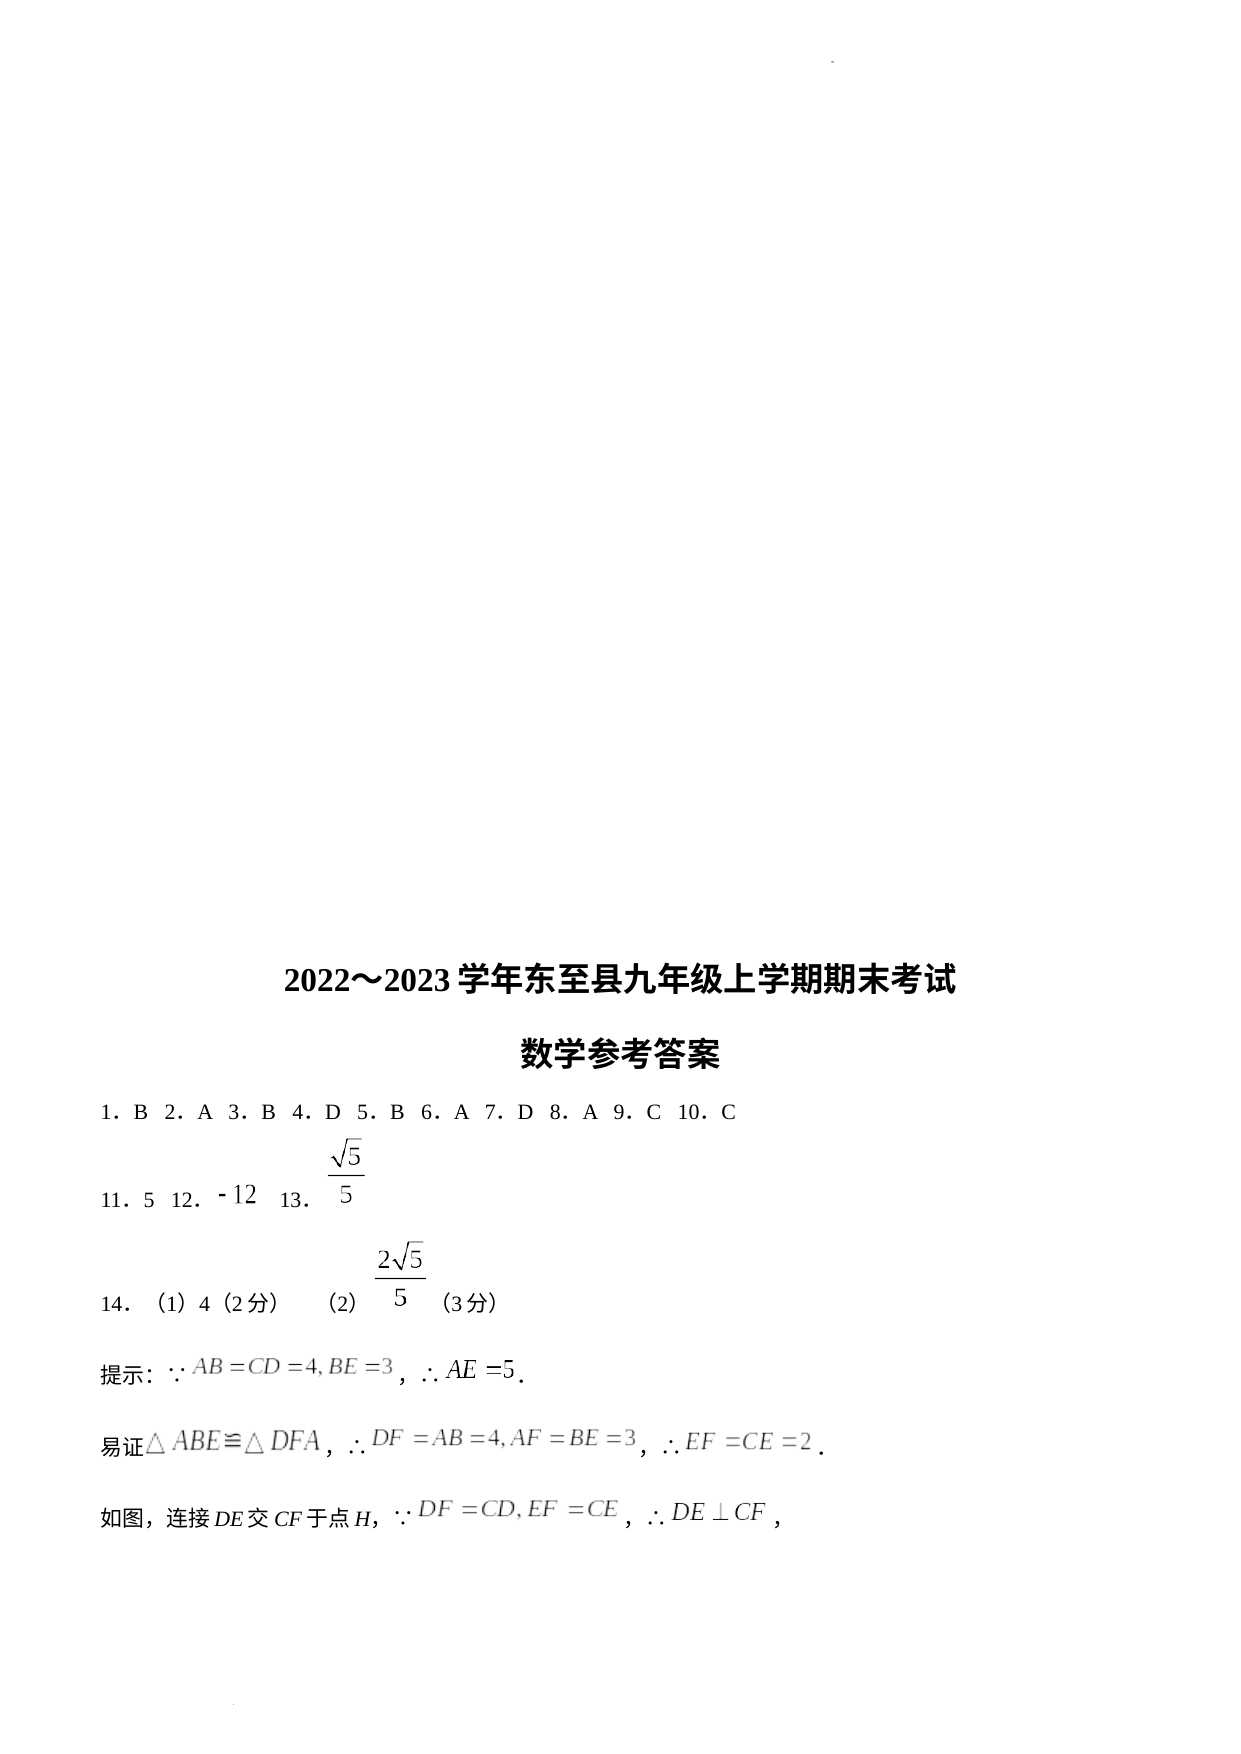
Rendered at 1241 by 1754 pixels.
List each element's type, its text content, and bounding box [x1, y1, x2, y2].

text 提示：∵，∴． [100, 1340, 1140, 1405]
text 2022～2023学年东至县九年级上学期期末考试 [100, 944, 1140, 1009]
text 数学参考答案 [100, 1019, 1140, 1084]
text 易证，∴，∴． [100, 1411, 1140, 1476]
text 1．B 2．A 3．B 4．D 5．B 6．A 7．D 8．A 9．C 10．C [100, 1093, 1140, 1126]
text 如图，连接DE交CF于点H，∵，∴， [100, 1482, 1140, 1547]
text 14．（1）4（2分） （2）（3分） [100, 1236, 1140, 1333]
text 11．5 12． 13． [100, 1132, 1140, 1230]
